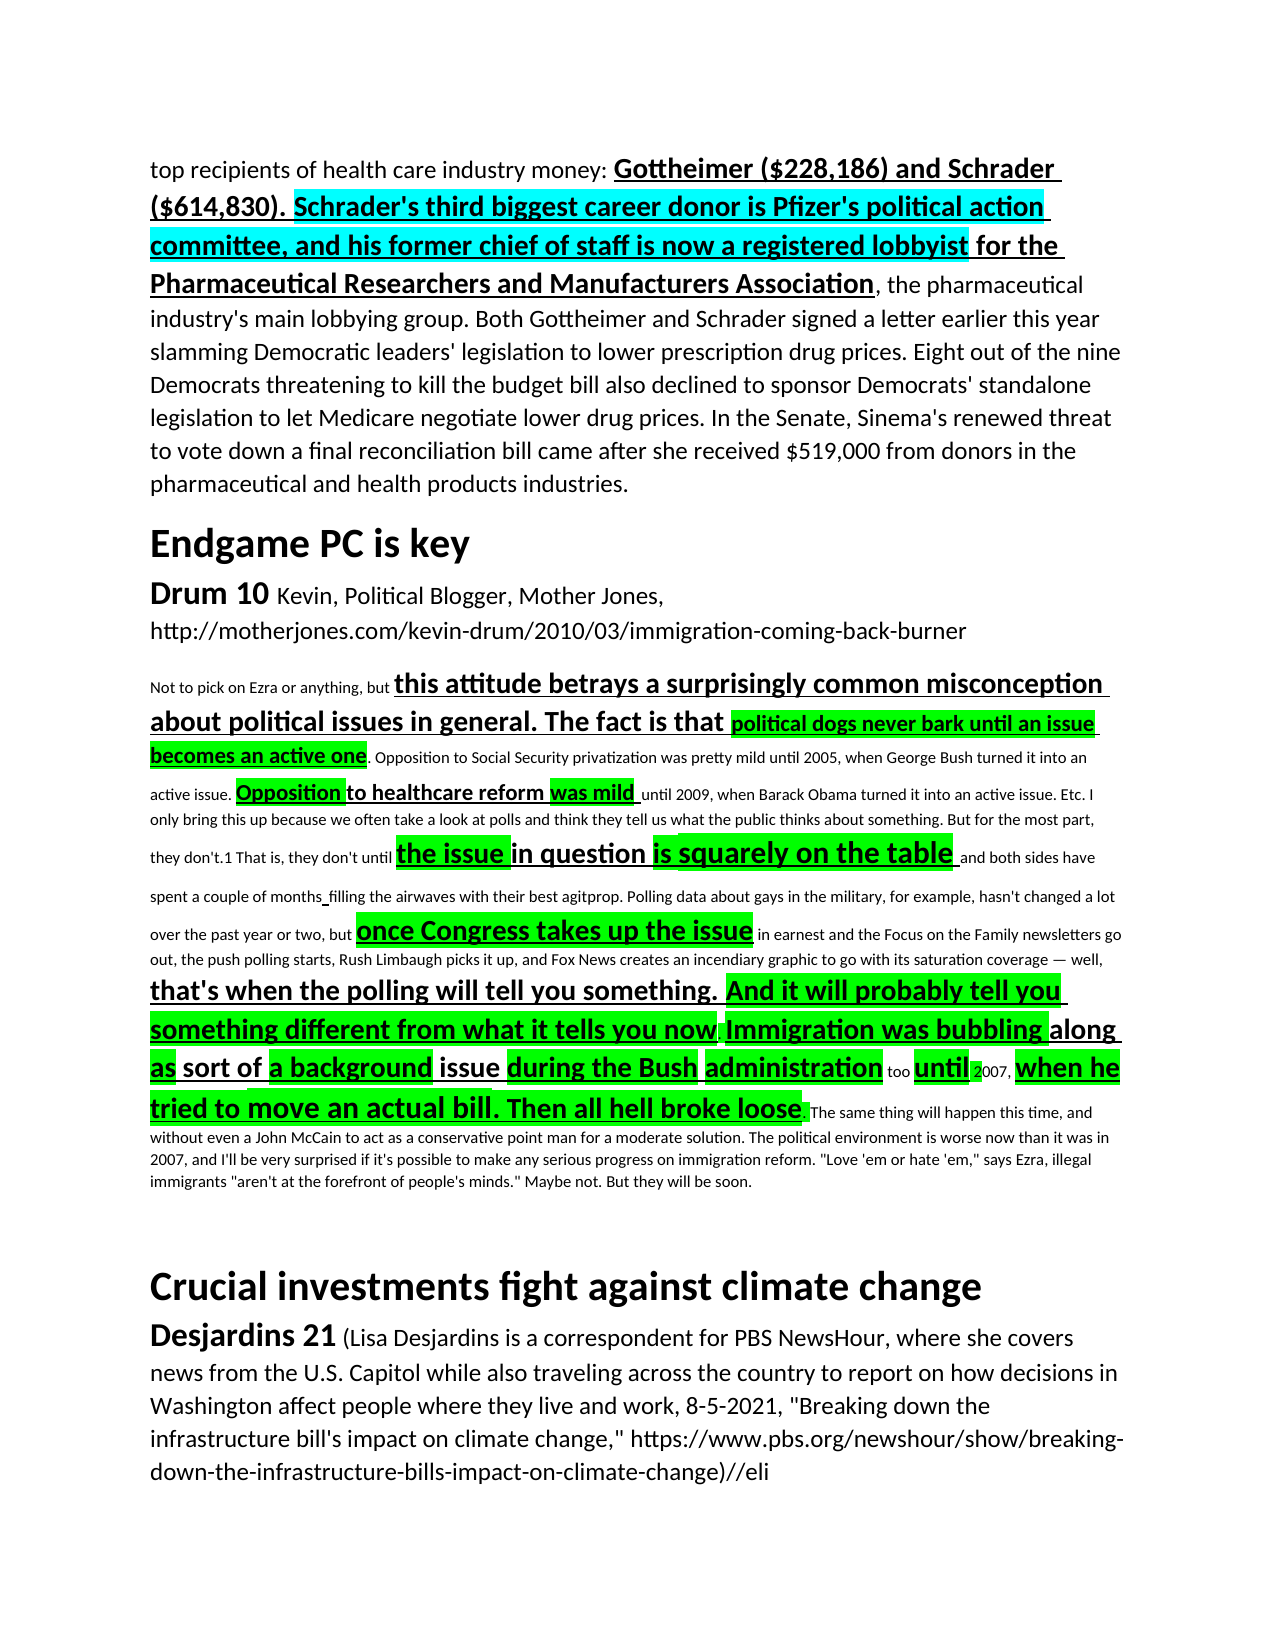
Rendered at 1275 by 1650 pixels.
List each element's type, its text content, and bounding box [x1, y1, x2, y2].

subtitle Endgame PC is key [150, 517, 1125, 568]
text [150, 150, 1125, 498]
text Drum 10 Kevin, Political Blogger, Mother Jones, http://motherjones.com/kevin-drum/2010/03/immigration-coming-back-burner [150, 572, 1125, 646]
text Not to pick on Ezra or anything, but this attitude betrays a surprisingly common misconception about political issues in general. The fact is that political dogs never bark until an issue becomes an active one. Opposition to Social Security privatization was pretty mild until 2005, when George Bush turned it into an active issue. Opposition to healthcare reform was mild until 2009, when Barack Obama turned it into an active issue. Etc. I only bring this up because we often take a look at polls and think they tell us what the public thinks about something. But for the most part, they don't.1 That is, they don't until the issue in question is squarely on the table and both sides have spent a couple of months filling the airwaves with their best agitprop. Polling data about gays in the military, for example, hasn't changed a lot over the past year or two, but once Congress takes up the issue in earnest and the Focus on the Family newsletters go out, the push polling starts, Rush Limbaugh picks it up, and Fox News creates an incendiary graphic to go with its saturation coverage — well, that's when the polling will tell you something. And it will probably tell you something different from what it tells you now. Immigration was bubbling along as sort of a background issue during the Bush administration too until 2007, when he tried to move an actual bill. Then all hell broke loose. The same thing will happen this time, and without even a John McCain to act as a conservative point man for a moderate solution. The political environment is worse now than it was in 2007, and I'll be very surprised if it's possible to make any serious progress on immigration reform. "Love 'em or hate 'em," says Ezra, illegal immigrants "aren't at the forefront of people's minds." Maybe not. But they will be soon. [150, 665, 1125, 1192]
subtitle Crucial investments fight against climate change [150, 1259, 1125, 1310]
text Desjardins 21 (Lisa Desjardins is a correspondent for PBS NewsHour, where she covers news from the U.S. Capitol while also traveling across the country to report on how decisions in Washington affect people where they live and work, 8-5-2021, "Breaking down the infrastructure bill's impact on climate change," https://www.pbs.org/newshour/show/breaking-down-the-infrastructure-bills-impact-on-climate-change)//eli [150, 1314, 1125, 1487]
